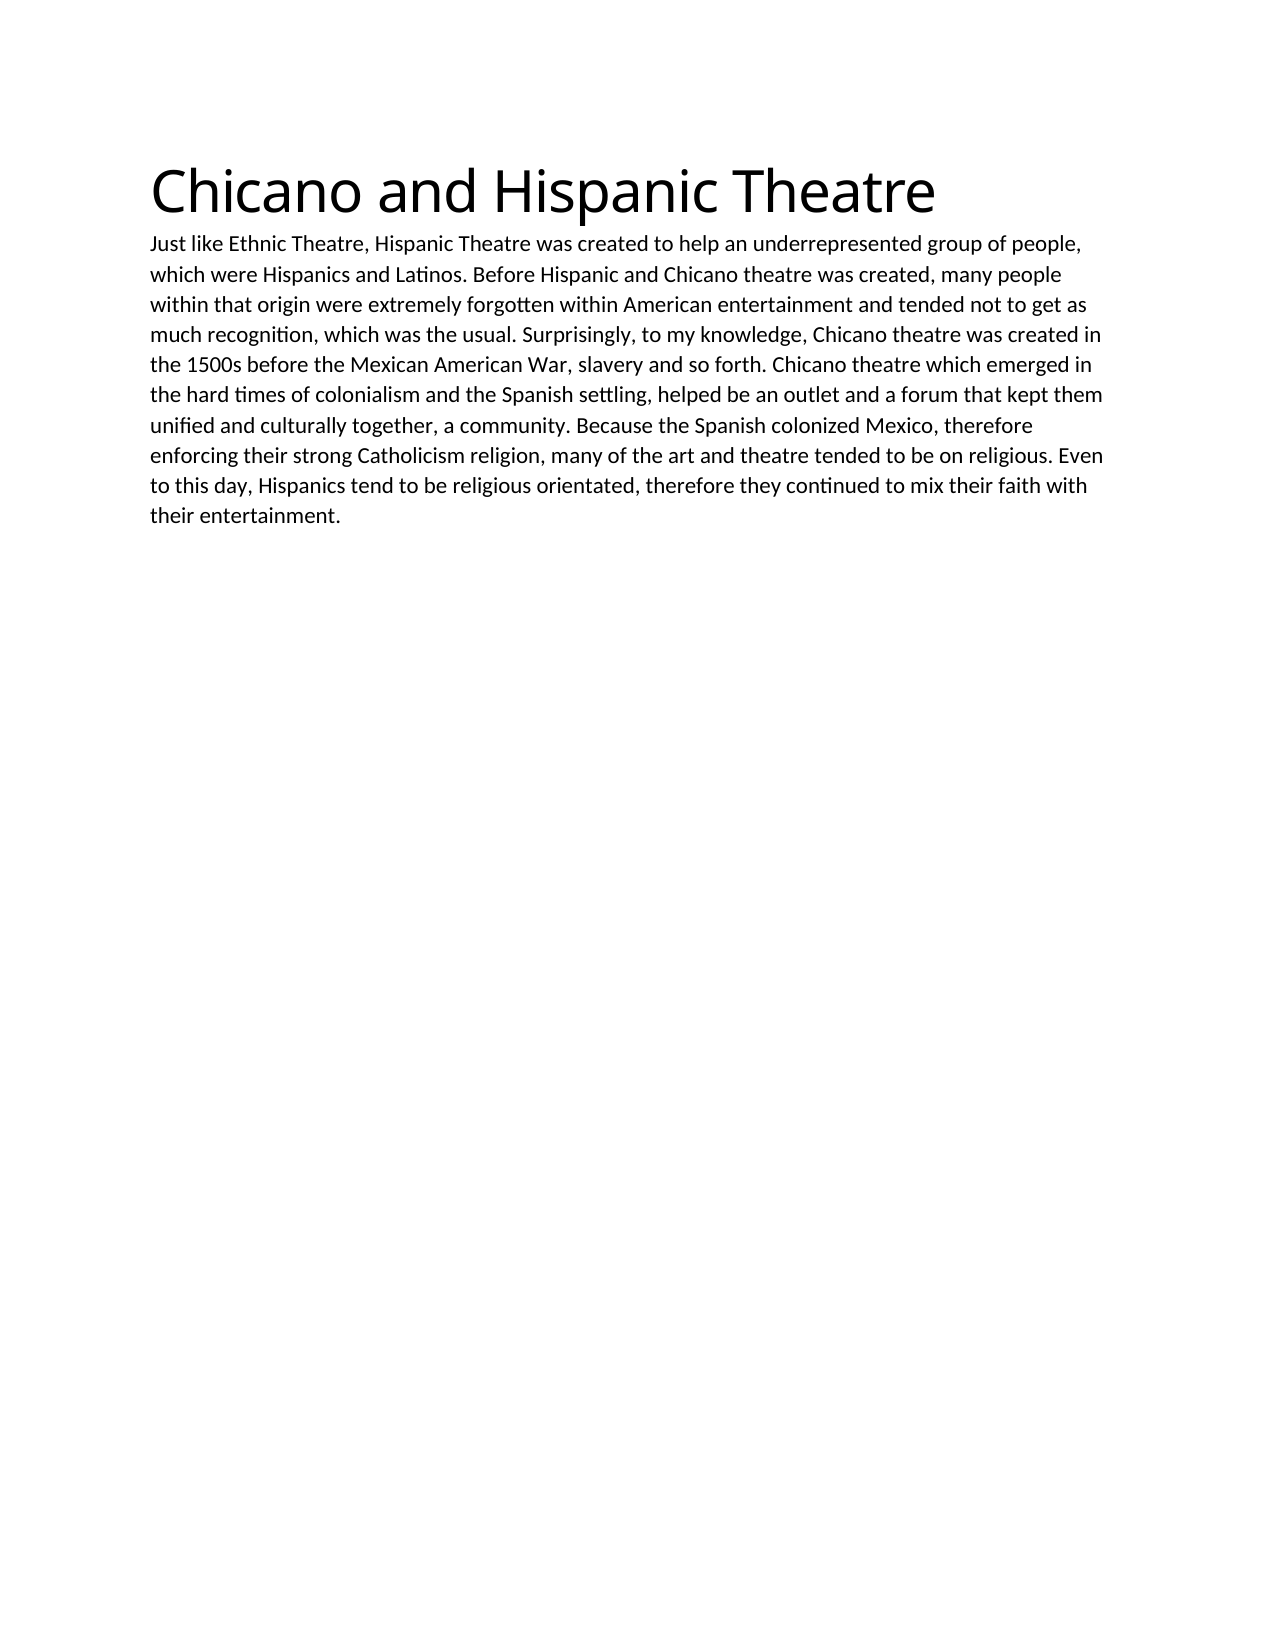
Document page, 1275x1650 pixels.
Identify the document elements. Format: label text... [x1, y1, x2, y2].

text Just like Ethnic Theatre, Hispanic Theatre was created to help an underrepresented group of people, which were Hispanics and Latinos. Before Hispanic and Chicano theatre was created, many people within that origin were extremely forgotten within American entertainment and tended not to get as much recognition, which was the usual. Surprisingly, to my knowledge, Chicano theatre was created in the 1500s before the Mexican American War, slavery and so forth. Chicano theatre which emerged in the hard times of colonialism and the Spanish settling, helped be an outlet and a forum that kept them unified and culturally together, a community. Because the Spanish colonized Mexico, therefore enforcing their strong Catholicism religion, many of the art and theatre tended to be on religious. Even to this day, Hispanics tend to be religious orientated, therefore they continued to mix their faith with their entertainment. [150, 229, 1125, 529]
title Chicano and Hispanic Theatre [150, 150, 1125, 229]
